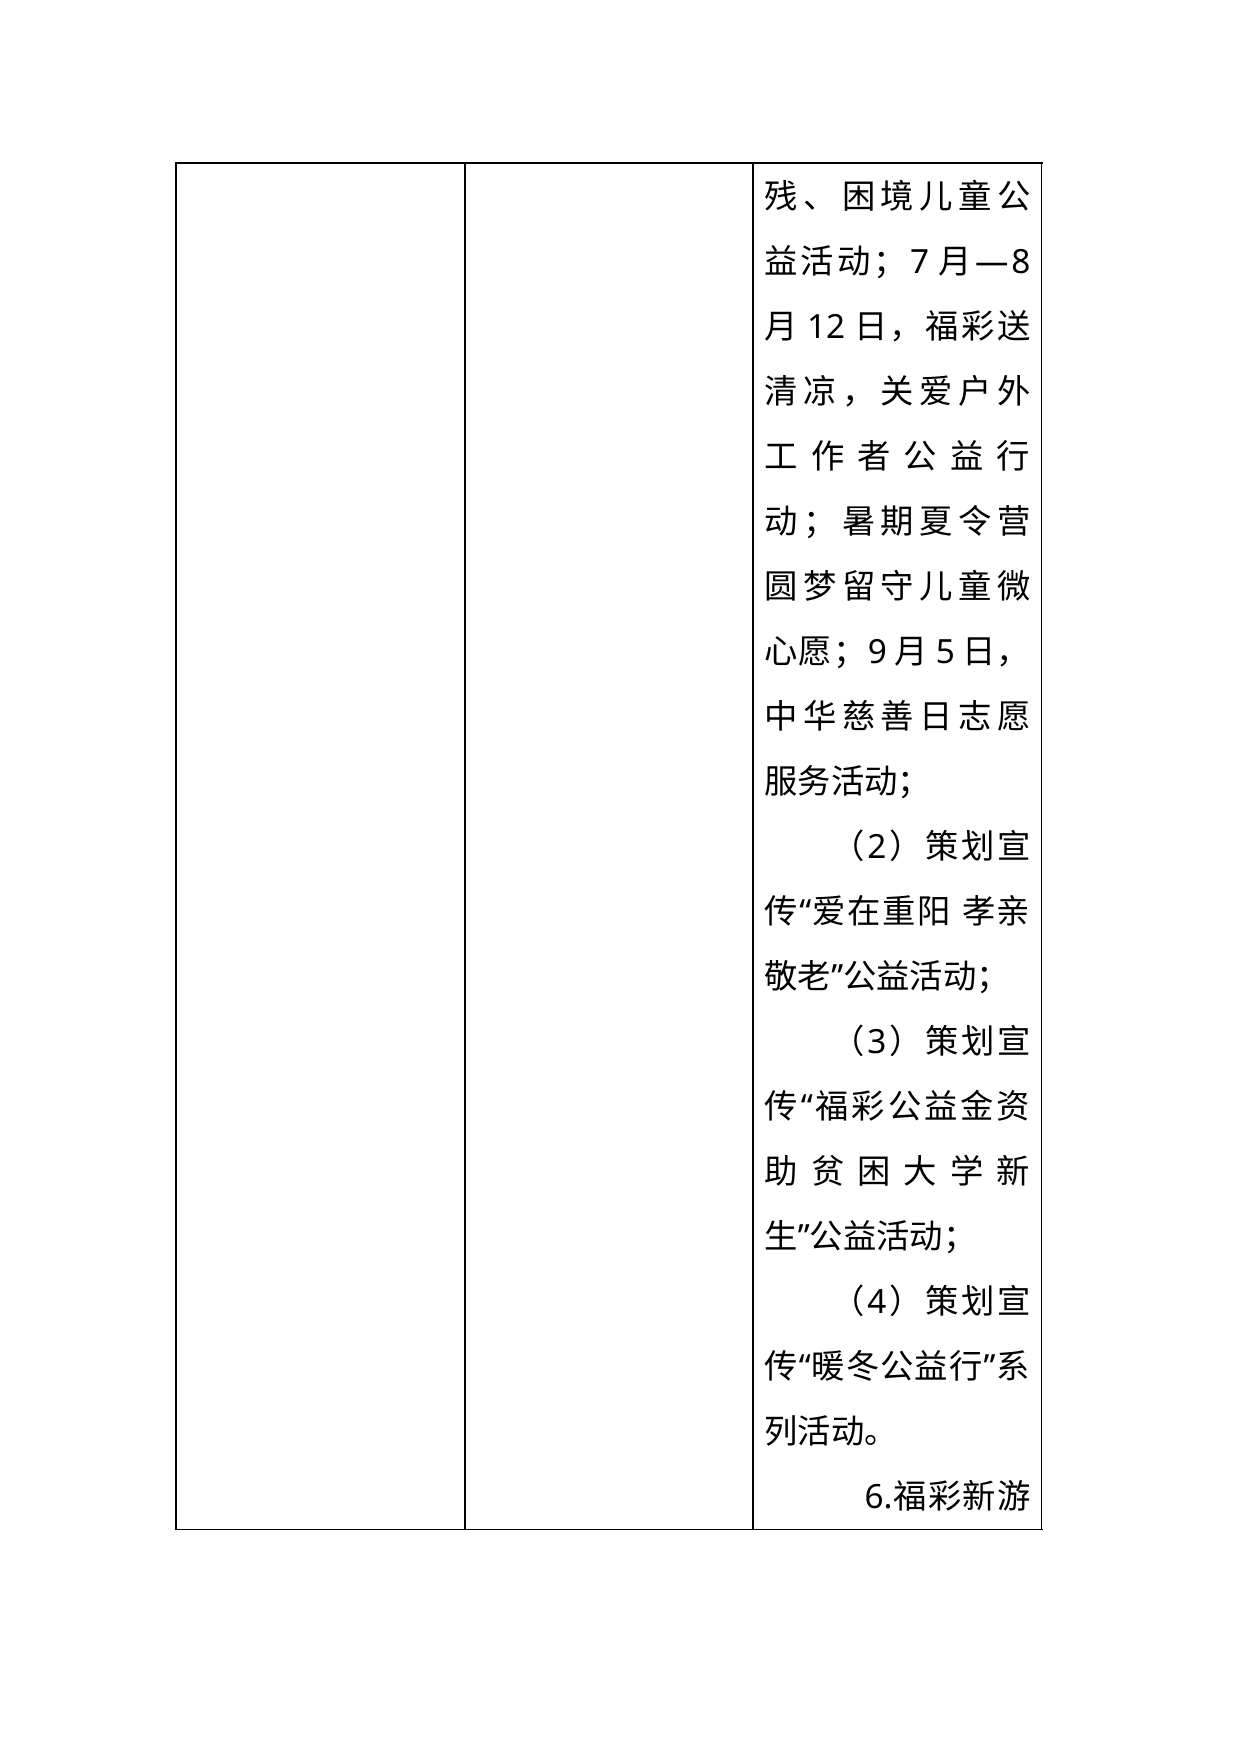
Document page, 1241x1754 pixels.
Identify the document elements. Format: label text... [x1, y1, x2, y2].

table_cell [466, 164, 752, 1528]
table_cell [754, 164, 1041, 1528]
table_cell 2 [177, 164, 464, 1528]
